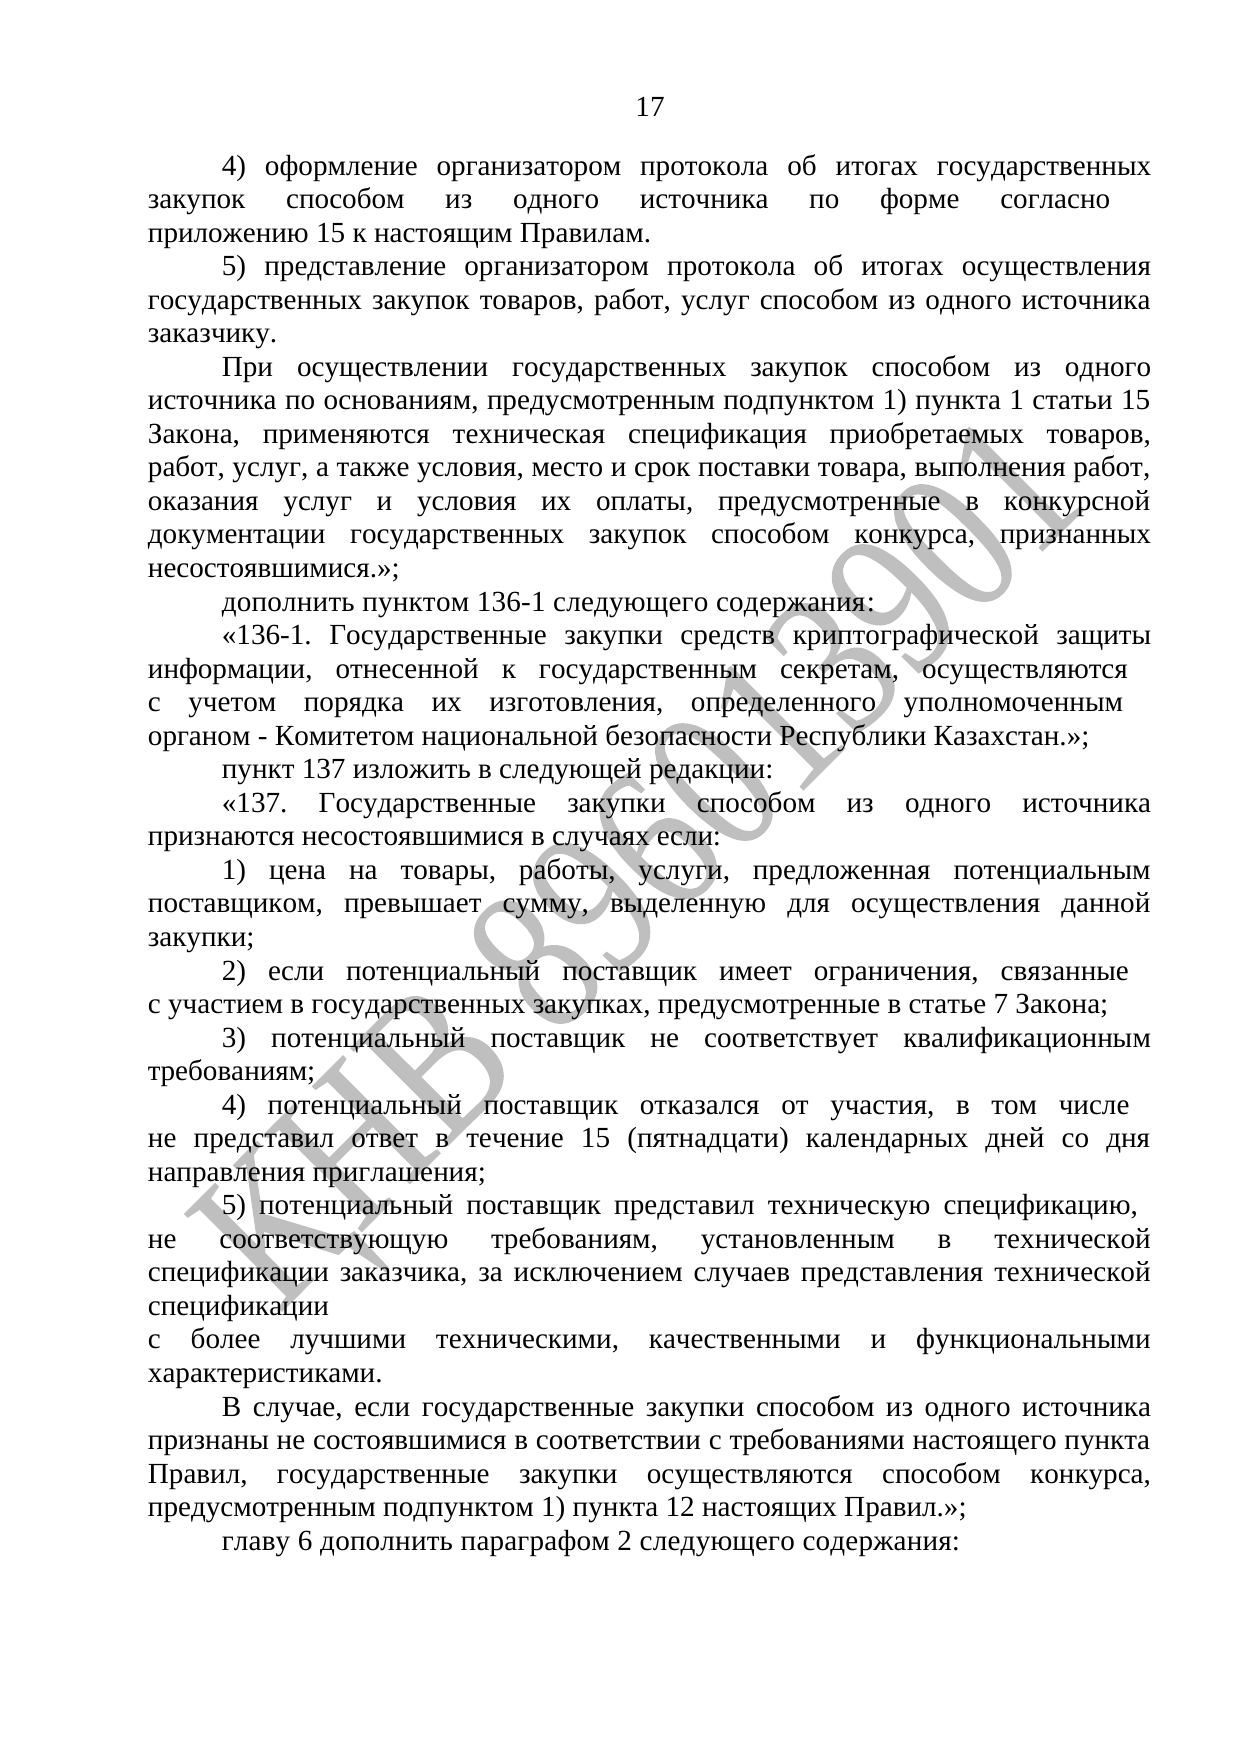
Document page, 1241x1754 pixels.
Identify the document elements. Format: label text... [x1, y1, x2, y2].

text При осуществлении государственных закупок способом из одного источника по основаниям, предусмотренным подпунктом 1) пункта 1 статьи 15 Закона, применяются техническая спецификация приобретаемых товаров, работ, услуг, а также условия, место и срок поставки товара, выполнения работ, оказания услуг и условия их оплаты, предусмотренные в конкурсной документации государственных закупок способом конкурса, признанных несостоявшимися.»; [148, 349, 1152, 584]
text «136-1. Государственные закупки средств криптографической защиты информации, отнесенной к государственным секретам, осуществляются с учетом порядка их изготовления, определенного уполномоченным органом - Комитетом национальной безопасности Республики Казахстан.»; [148, 617, 1152, 751]
text 5) потенциальный поставщик представил техническую спецификацию, не соответствующую требованиям, установленным в технической спецификации заказчика, за исключением случаев представления технической спецификации с более лучшими техническими, качественными и функциональными характеристиками. [148, 1187, 1152, 1389]
text В случае, если государственные закупки способом из одного источника признаны не состоявшимися в соответствии с требованиями настоящего пункта Правил, государственные закупки осуществляются способом конкурса, предусмотренным подпунктом 1) пункта 12 настоящих Правил.»; [148, 1389, 1152, 1523]
text «137. Государственные закупки способом из одного источника признаются несостоявшимися в случаях если: [148, 785, 1152, 852]
text дополнить пунктом 136-1 следующего содержания: [148, 584, 1152, 617]
text 5) представление организатором протокола об итогах осуществления государственных закупок товаров, работ, услуг способом из одного источника заказчику. [148, 248, 1152, 349]
text 4) оформление организатором протокола об итогах государственных закупок способом из одного источника по форме согласно приложению 15 к настоящим Правилам. [148, 148, 1152, 248]
text 4) потенциальный поставщик отказался от участия, в том числе не представил ответ в течение 15 (пятнадцати) календарных дней со дня направления приглашения; [148, 1087, 1152, 1187]
text 3) потенциальный поставщик не соответствует квалификационным требованиям; [148, 1020, 1152, 1087]
text 1) цена на товары, работы, услуги, предложенная потенциальным поставщиком, превышает сумму, выделенную для осуществления данной закупки; [148, 852, 1152, 953]
text 2) если потенциальный поставщик имеет ограничения, связанные с участием в государственных закупках, предусмотренные в статье 7 Закона; [148, 953, 1152, 1020]
text главу 6 дополнить параграфом 2 следующего содержания: [148, 1523, 1152, 1556]
text пункт 137 изложить в следующей редакции: [148, 751, 1152, 785]
